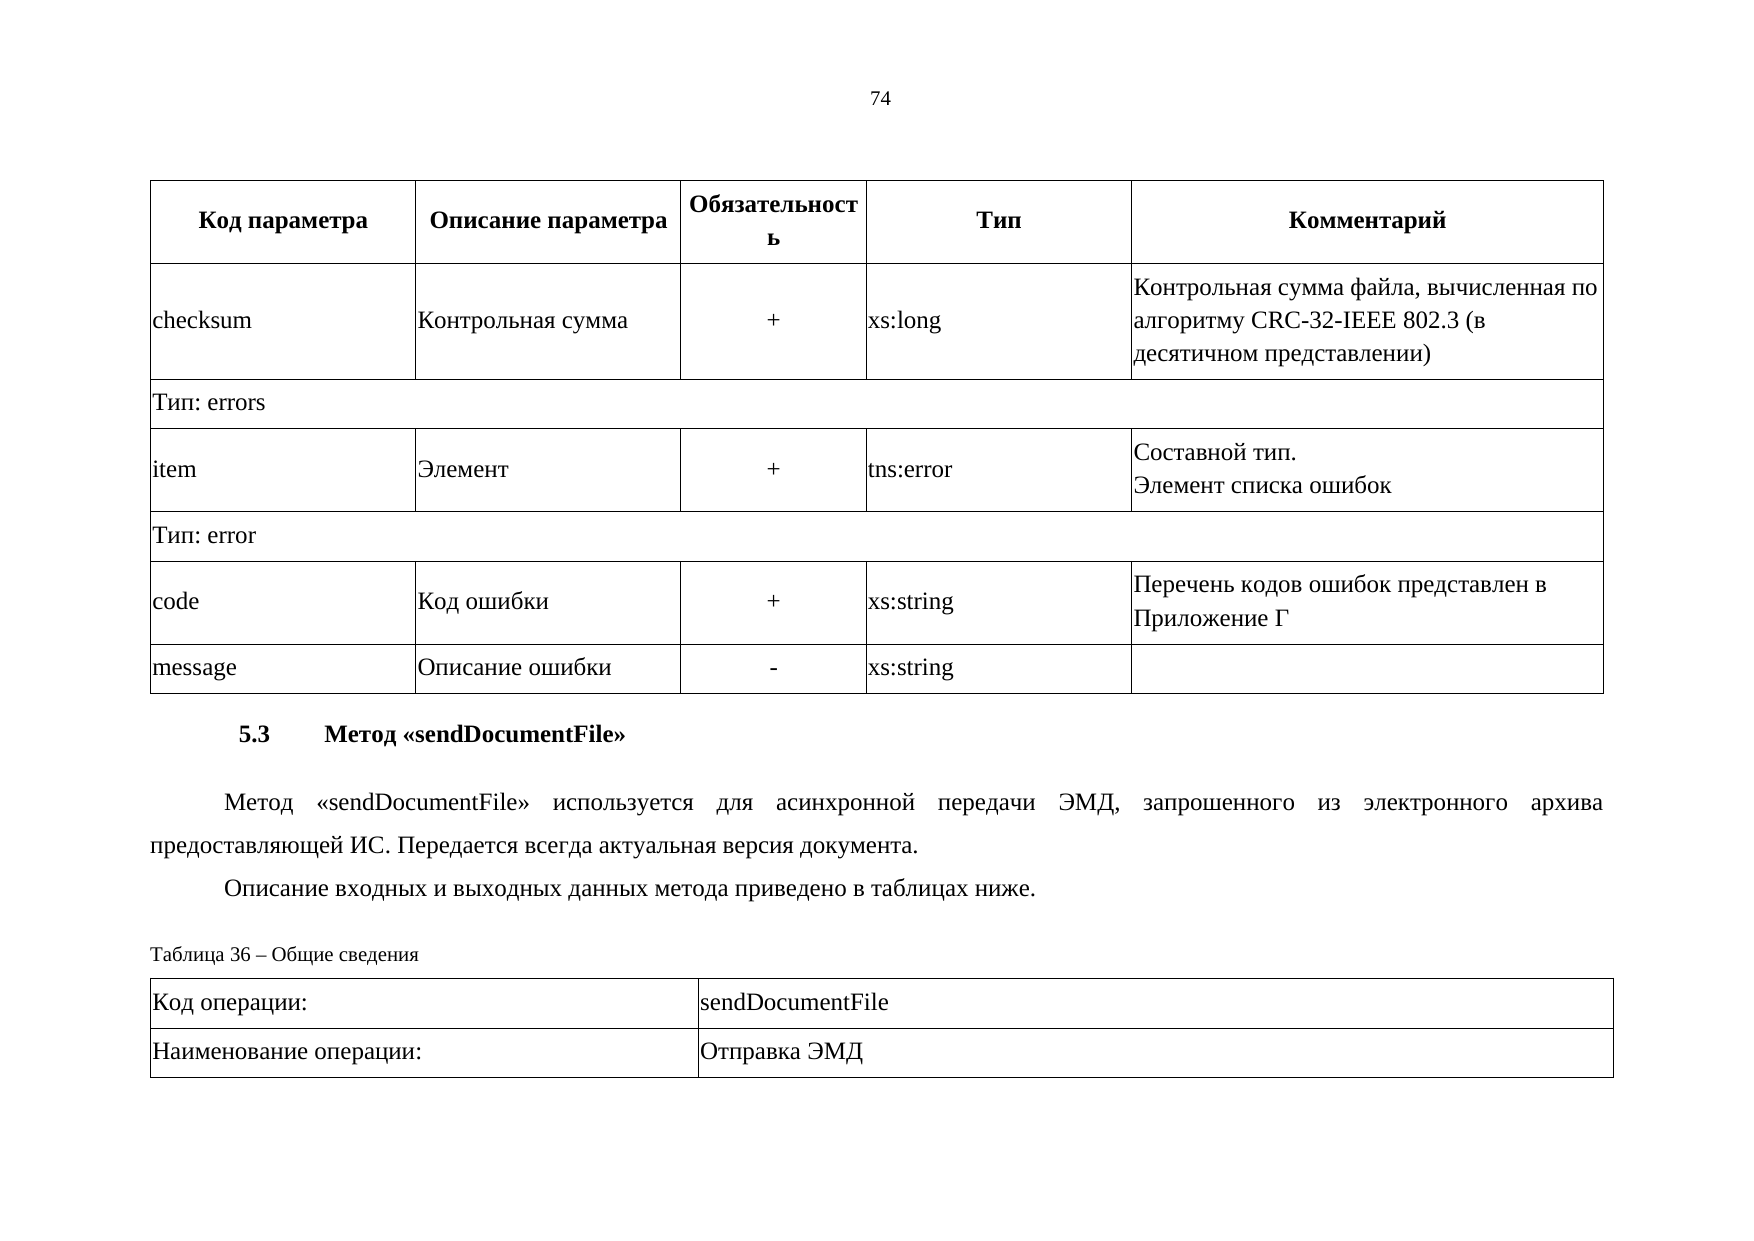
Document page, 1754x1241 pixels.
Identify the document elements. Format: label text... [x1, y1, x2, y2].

table_cell Код ошибки [416, 562, 680, 643]
table_cell Описание ошибки [416, 645, 680, 693]
table_cell item [151, 429, 415, 511]
table_cell + [681, 429, 866, 511]
table_header sendDocumentFile [699, 979, 1613, 1027]
table_cell Тип: error [151, 512, 1603, 561]
table_cell Отправка ЭМД [699, 1029, 1613, 1077]
table_cell code [151, 562, 415, 643]
table_cell xs:string [867, 562, 1131, 643]
table_cell Контрольная сумма файла, вычисленная по алгоритму CRC-32-IEEE 802.3 (в десятичном представлении) [1132, 264, 1603, 379]
table_cell Тип: errors [151, 380, 1603, 428]
table_cell xs:string [867, 645, 1131, 693]
table_header Описание параметра [416, 181, 680, 263]
table_cell xs:long [867, 264, 1131, 379]
table_cell Наименование операции: [151, 1029, 698, 1077]
table_cell + [681, 562, 866, 643]
table_cell Элемент [416, 429, 680, 511]
table_cell + [681, 264, 866, 379]
text Описание входных и выходных данных метода приведено в таблицах ниже. [150, 873, 1604, 902]
table_header Комментарий [1132, 181, 1603, 263]
table_cell message [151, 645, 415, 693]
subtitle Метод «sendDocumentFile» [238, 719, 1604, 748]
table_cell tns:error [867, 429, 1131, 511]
table_cell checksum [151, 264, 415, 379]
table_cell Контрольная сумма [416, 264, 680, 379]
text Метод «sendDocumentFile» используется для асинхронной передачи ЭМД, запрошенного из электронного архива предоставляющей ИС. Передается всегда актуальная версия документа. [150, 787, 1604, 859]
table_cell - [681, 645, 866, 693]
table_cell Перечень кодов ошибок представлен в Приложение Г [1132, 562, 1603, 643]
table_header Обязательность [681, 181, 866, 263]
table_header Код параметра [151, 181, 415, 263]
table_header Тип [867, 181, 1131, 263]
table_header Код операции: [151, 979, 698, 1027]
table_cell [1132, 645, 1603, 693]
table_cell Составной тип. Элемент списка ошибок [1132, 429, 1603, 511]
